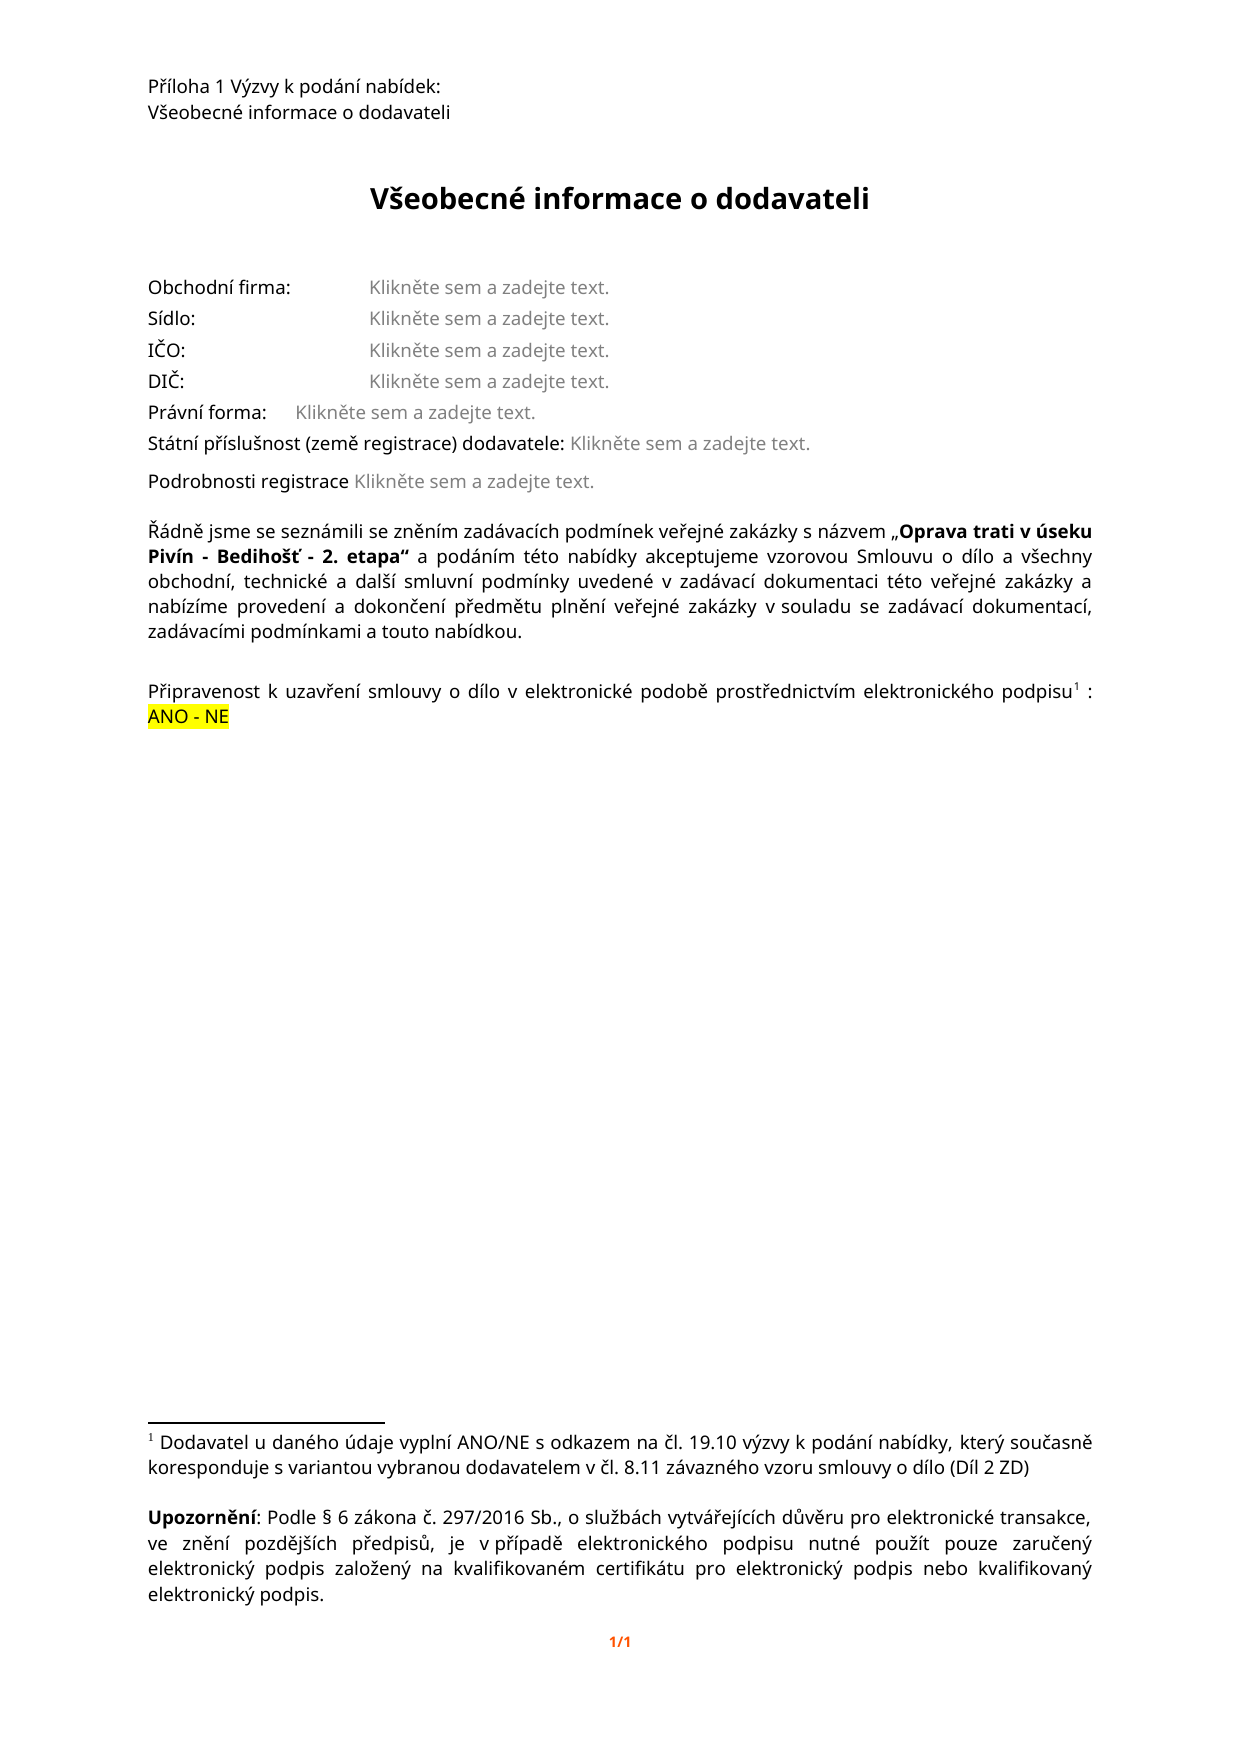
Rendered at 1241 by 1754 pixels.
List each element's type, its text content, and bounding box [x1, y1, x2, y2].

text DIČ: [148, 368, 1093, 393]
text Státní příslušnost (země registrace) dodavatele: [148, 431, 1093, 456]
text IČO: [148, 337, 1093, 362]
text Podrobnosti registrace [148, 468, 1093, 493]
text Sídlo: [148, 306, 1093, 331]
text Obchodní firma: [148, 274, 1093, 299]
text Právní forma: [148, 399, 1093, 424]
text Řádně jsme se seznámili se zněním zadávacích podmínek veřejné zakázky s názvem „Oprava trati v úseku Pivín - Bedihošť - 2. etapa“ a podáním této nabídky akceptujeme vzorovou Smlouvu o dílo a všechny obchodní, technické a další smluvní podmínky uvedené v zadávací dokumentaci této veřejné zakázky a nabízíme provedení a dokončení předmětu plnění veřejné zakázky v souladu se zadávací dokumentací, zadávacími podmínkami a touto nabídkou. [148, 518, 1093, 643]
text Připravenost k uzavření smlouvy o dílo v elektronické podobě prostřednictvím elektronického podpisu1 : [148, 678, 1093, 729]
title Všeobecné informace o dodavateli [148, 178, 1093, 218]
